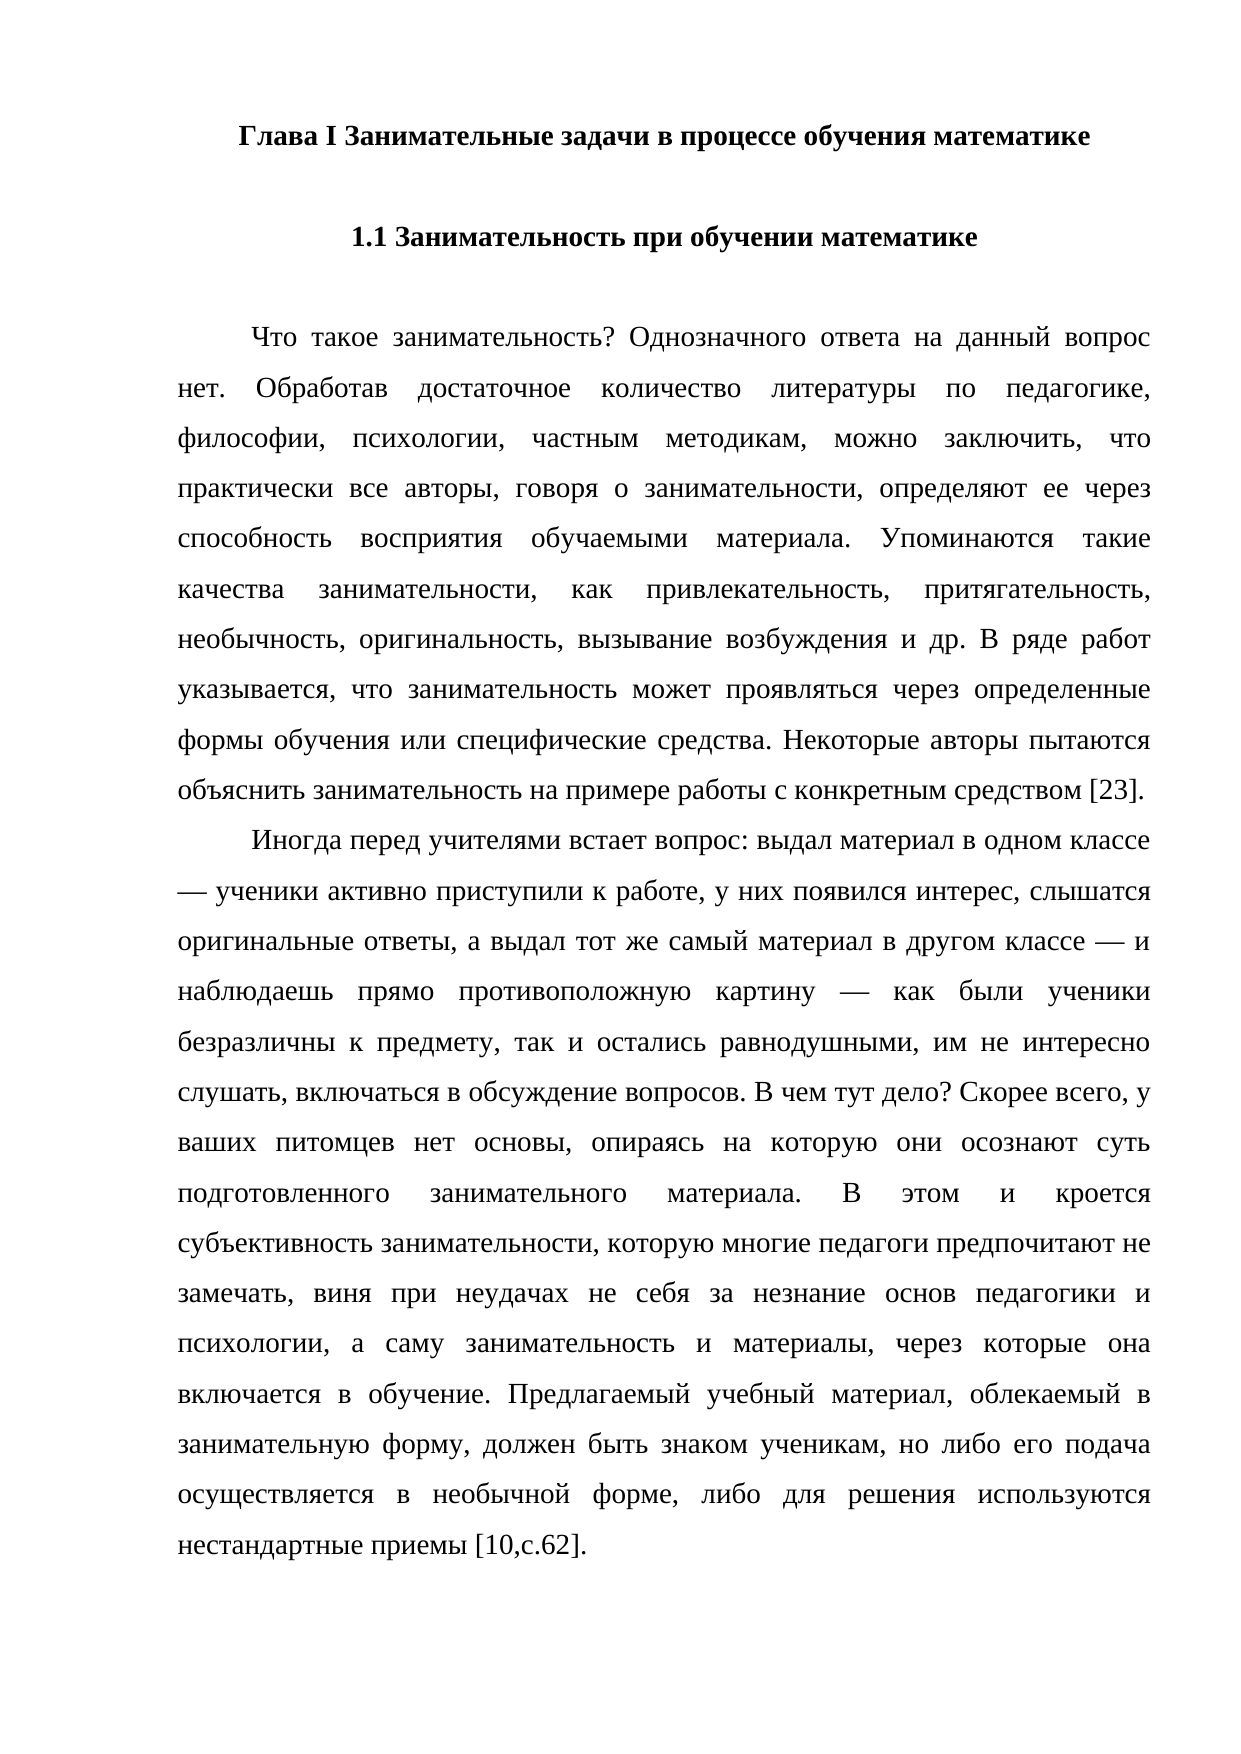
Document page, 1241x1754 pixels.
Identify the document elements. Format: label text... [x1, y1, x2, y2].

text Что такое занимательность? Однозначного ответа на данный вопрос нет. Обработав достаточное количество литературы по педагогике, философии, психологии, частным методикам, можно заключить, что практически все авторы, говоря о занимательности, определяют ее через способность восприятия обучаемыми материала. Упоминаются такие качества занимательности, как привлекательность, притягательность, необычность, оригинальность, вызывание возбуждения и др. В ряде работ указывается, что занимательность может проявляться через определенные формы обучения или специфические средства. Некоторые авторы пытаются объяснить занимательность на примере работы с конкретным средством [23]. [177, 319, 1152, 806]
text Глава I Занимательные задачи в процессе обучения математике [177, 118, 1152, 152]
text 1.1 Занимательность при обучении математике [177, 219, 1152, 252]
text Иногда перед учителями встает вопрос: выдал материал в одном классе — ученики активно приступили к работе, у них появился интерес, слышатся оригинальные ответы, а выдал тот же самый материал в другом классе — и наблюдаешь прямо противоположную картину — как были ученики безразличны к предмету, так и остались равнодушными, им не интересно слушать, включаться в обсуждение вопросов. В чем тут дело? Скорее всего, у ваших питомцев нет основы, опираясь на которую они осознают суть подготовленного занимательного материала. В этом и кроется субъективность занимательности, которую многие педагоги предпочитают не замечать, виня при неудачах не себя за незнание основ педагогики и психологии, а саму занимательность и материалы, через которые она включается в обучение. Предлагаемый учебный материал, облекаемый в занимательную форму, должен быть знаком ученикам, но либо его подача осуществляется в необычной форме, либо для решения используются нестандартные приемы [10,с.62]. [177, 822, 1152, 1560]
